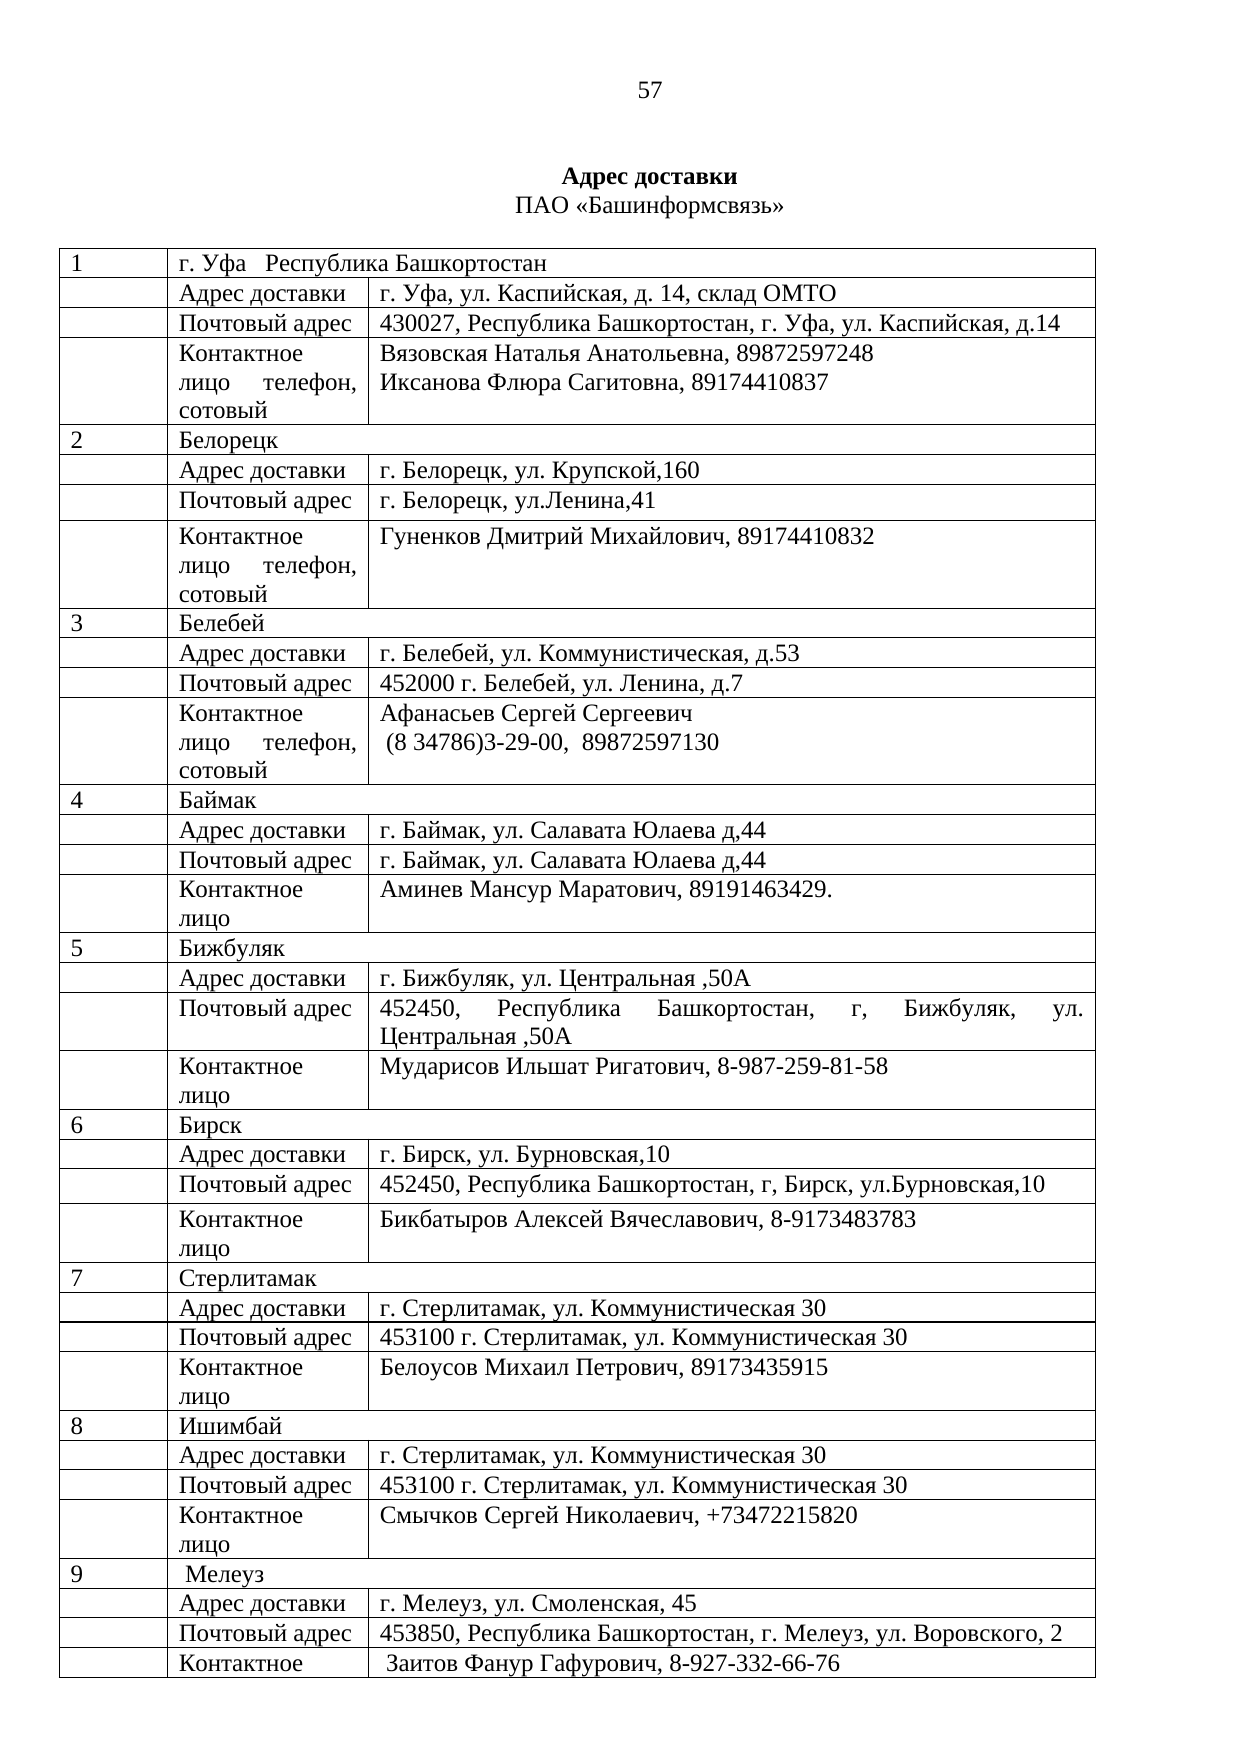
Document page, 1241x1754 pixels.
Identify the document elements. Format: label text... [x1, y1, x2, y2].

table_cell [60, 993, 167, 1050]
table_cell Афанасьев Сергей Сергеевич (8 34786)3-29-00, 89872597130 [369, 698, 1095, 784]
table_cell Мударисов Ильшат Ригатович, 8-987-259-81-58 [369, 1051, 1095, 1109]
text Адрес доставки [118, 161, 1181, 190]
table_cell [60, 278, 167, 307]
table_cell г. Бирск, ул. Бурновская,10 [369, 1140, 1095, 1168]
table_cell Белебей [168, 609, 1095, 637]
table_cell 452000 г. Белебей, ул. Ленина, д.7 [369, 668, 1095, 697]
table_cell [60, 1323, 167, 1351]
table_cell Бижбуляк [168, 933, 1095, 962]
table_cell [60, 455, 167, 484]
table_cell [60, 485, 167, 520]
table_cell [60, 668, 167, 697]
table_cell [60, 521, 167, 607]
table_cell Контактное лицо [168, 1352, 368, 1410]
table_cell Контактное лицо [168, 1648, 368, 1677]
table_cell Адрес доставки [168, 278, 368, 307]
table_cell Смычков Сергей Николаевич, +73472215820 [369, 1500, 1095, 1558]
table_cell Почтовый адрес [168, 485, 368, 520]
table_cell 8 [60, 1411, 167, 1439]
table_cell [60, 698, 167, 784]
table_cell Гуненков Дмитрий Михайлович, 89174410832 [369, 521, 1095, 607]
table_cell 453100 г. Стерлитамак, ул. Коммунистическая 30 [369, 1323, 1095, 1351]
table_cell Баймак [168, 785, 1095, 814]
table_cell Почтовый адрес [168, 668, 368, 697]
table_cell г. Стерлитамак, ул. Коммунистическая 30 [369, 1441, 1095, 1469]
table_cell [60, 815, 167, 844]
table_cell [60, 308, 167, 337]
table_cell 4 [60, 785, 167, 814]
table_cell Адрес доставки [168, 455, 368, 484]
table_cell [60, 1470, 167, 1499]
table_cell Белоусов Михаил Петрович, 89173435915 [369, 1352, 1095, 1410]
table_cell 9 [60, 1559, 167, 1587]
table_cell Контактное лицо [168, 1051, 368, 1109]
table_cell [60, 1589, 167, 1617]
table_cell [60, 1051, 167, 1109]
table_cell Аминев Мансур Маратович, 89191463429. [369, 875, 1095, 932]
table_cell [60, 1648, 167, 1677]
table_cell Адрес доставки [168, 1441, 368, 1469]
table_cell г. Стерлитамак, ул. Коммунистическая 30 [369, 1293, 1095, 1321]
table_cell Почтовый адрес [168, 1169, 368, 1203]
table_cell Адрес доставки [168, 815, 368, 844]
table_cell [60, 1441, 167, 1469]
table_cell г. Белорецк, ул. Крупской,160 [369, 455, 1095, 484]
table_cell [60, 1500, 167, 1558]
table_cell Контактное лицо телефон, сотовый [168, 338, 368, 424]
table_cell [60, 1352, 167, 1410]
table_cell Почтовый адрес [168, 845, 368, 873]
table_cell 6 [60, 1110, 167, 1138]
table_cell Бирск [168, 1110, 1095, 1138]
table_cell 452450, Республика Башкортостан, г, Бижбуляк, ул. Центральная ,50А [369, 993, 1095, 1050]
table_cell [369, 1648, 1095, 1677]
table_cell Почтовый адрес [168, 308, 368, 337]
table_header 1 [60, 249, 167, 277]
table_cell 5 [60, 933, 167, 962]
table_cell Бикбатыров Алексей Вячеславович, 8-9173483783 [369, 1204, 1095, 1262]
table_cell Контактное лицо [168, 875, 368, 932]
table_cell г. Уфа, ул. Каспийская, д. 14, склад ОМТО [369, 278, 1095, 307]
table_cell [60, 963, 167, 992]
table_cell 2 [60, 425, 167, 454]
table_cell г. Бижбуляк, ул. Центральная ,50А [369, 963, 1095, 992]
table_cell Стерлитамак [168, 1263, 1095, 1292]
table_cell Ишимбай [168, 1411, 1095, 1439]
table_cell Мелеуз [168, 1559, 1095, 1587]
table_cell [60, 1293, 167, 1321]
table_cell Адрес доставки [168, 1293, 368, 1321]
table_cell Почтовый адрес [168, 1323, 368, 1351]
table_cell Адрес доставки [168, 963, 368, 992]
table_cell 453850, Республика Башкортостан, г. Мелеуз, ул. Воровского, 2 [369, 1618, 1095, 1647]
table_cell [60, 1204, 167, 1262]
table_cell 3 [60, 609, 167, 637]
table_cell [60, 845, 167, 873]
table_cell г. Белебей, ул. Коммунистическая, д.53 [369, 638, 1095, 667]
table_cell Белорецк [168, 425, 1095, 454]
table_cell Адрес доставки [168, 1589, 368, 1617]
table_cell [60, 1618, 167, 1647]
table_cell [60, 1140, 167, 1168]
table_cell Контактное лицо [168, 1500, 368, 1558]
table_cell [60, 875, 167, 932]
table_cell Контактное лицо телефон, сотовый [168, 521, 368, 607]
table_header г. Уфа Республика Башкортостан [168, 249, 1095, 277]
table_cell [60, 1169, 167, 1203]
table_cell г. Баймак, ул. Салавата Юлаева д,44 [369, 845, 1095, 873]
table_cell 430027, Республика Башкортостан, г. Уфа, ул. Каспийская, д.14 [369, 308, 1095, 337]
table_cell г. Баймак, ул. Салавата Юлаева д,44 [369, 815, 1095, 844]
table_cell Вязовская Наталья Анатольевна, 89872597248 Иксанова Флюра Сагитовна, 89174410837 [369, 338, 1095, 424]
table_cell 453100 г. Стерлитамак, ул. Коммунистическая 30 [369, 1470, 1095, 1499]
table_cell Почтовый адрес [168, 993, 368, 1050]
table_cell [60, 638, 167, 667]
table_cell Почтовый адрес [168, 1470, 368, 1499]
text ПАО «Башинформсвязь» [118, 190, 1181, 219]
table_cell Адрес доставки [168, 638, 368, 667]
table_cell Контактное лицо [168, 1204, 368, 1262]
table_cell 7 [60, 1263, 167, 1292]
table_cell Контактное лицо телефон, сотовый [168, 698, 368, 784]
table_cell 452450, Республика Башкортостан, г, Бирск, ул.Бурновская,10 [369, 1169, 1095, 1203]
table_cell г. Белорецк, ул.Ленина,41 [369, 485, 1095, 520]
table_cell Почтовый адрес [168, 1618, 368, 1647]
table_cell Адрес доставки [168, 1140, 368, 1168]
table_cell [60, 338, 167, 424]
table_cell г. Мелеуз, ул. Смоленская, 45 [369, 1589, 1095, 1617]
